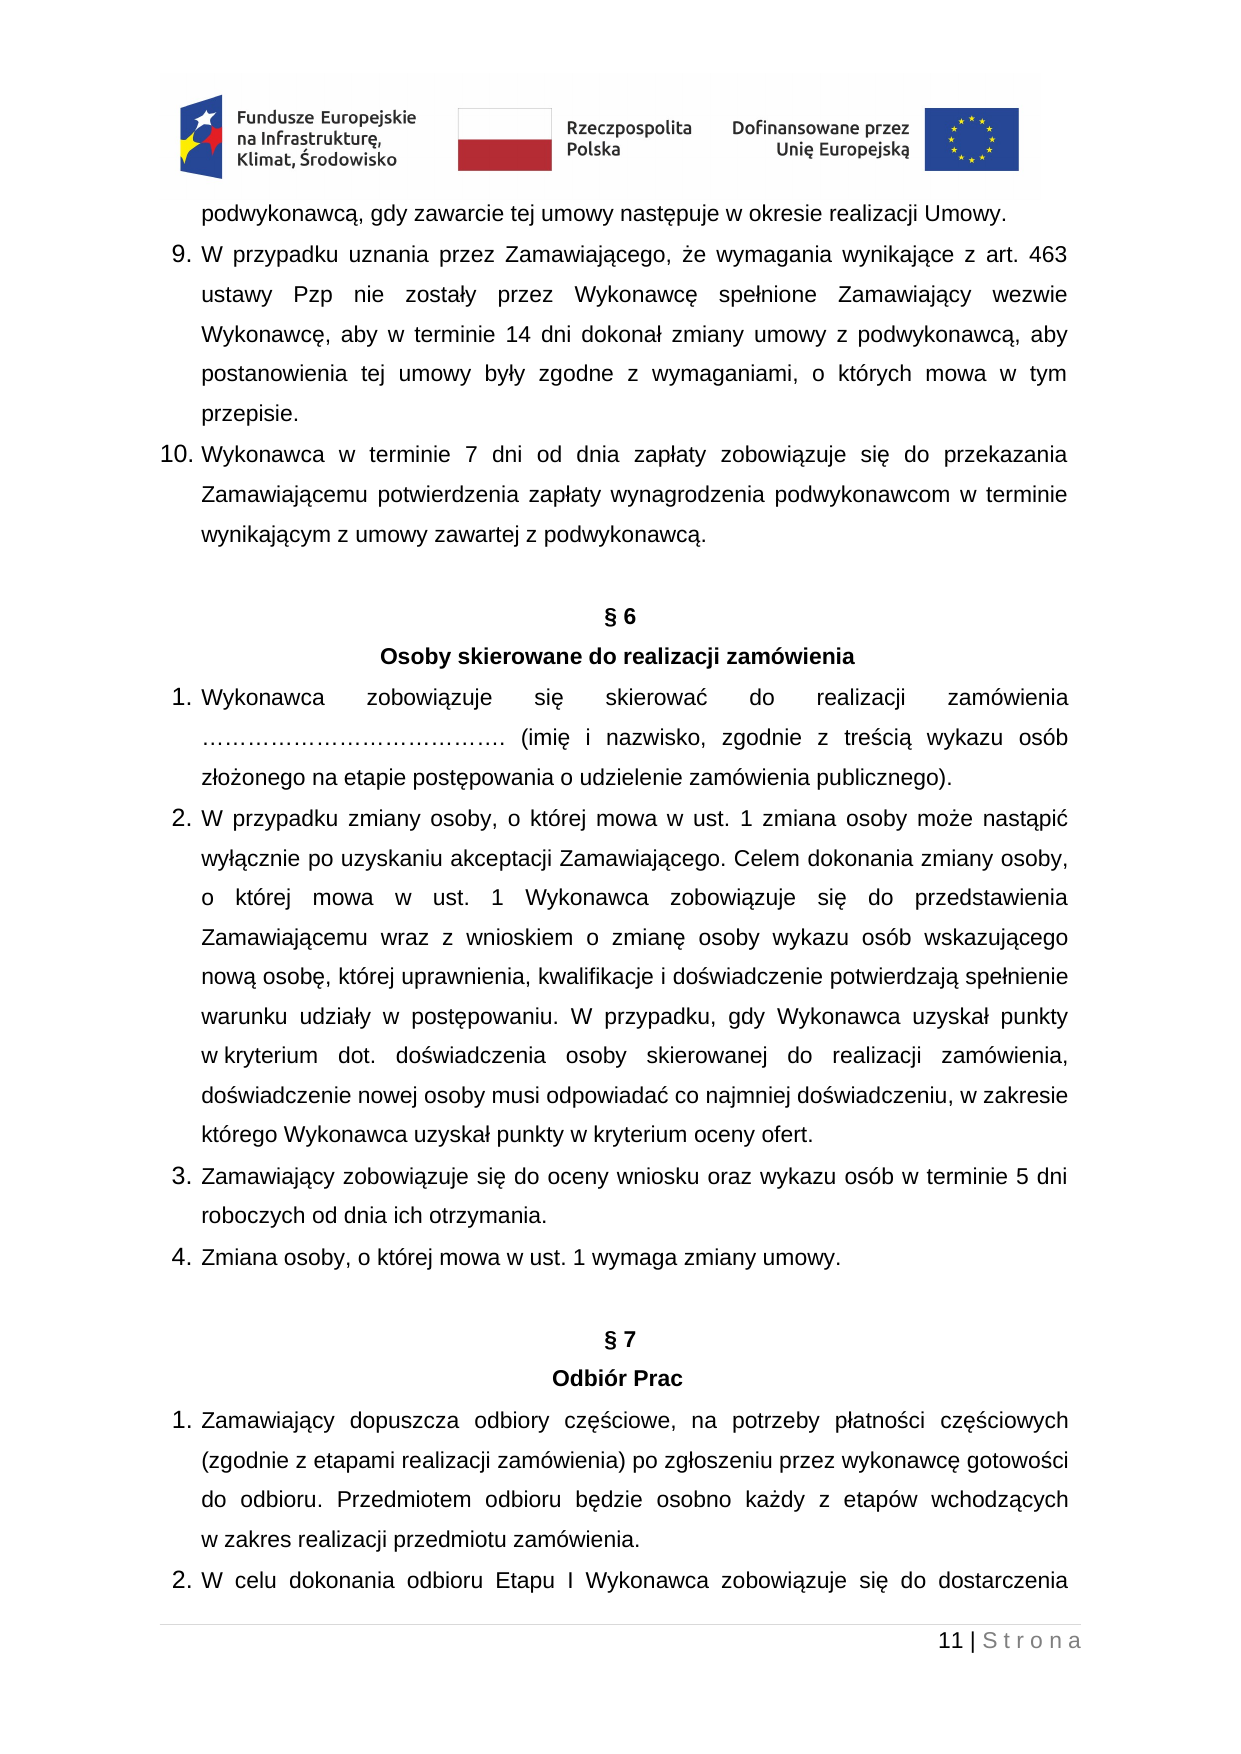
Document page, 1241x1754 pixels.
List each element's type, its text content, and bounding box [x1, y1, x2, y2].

list W przypadku uznania przez Zamawiającego, że wymagania wynikające z art. 463 ustawy Pzp nie zostały przez Wykonawcę spełnione Zamawiający wezwie Wykonawcę, aby w terminie 14 dni dokonał zmiany umowy z podwykonawcą, aby postanowienia tej umowy były zgodne z wymaganiami, o których mowa w tym przepisie. [171, 239, 1068, 426]
text Osoby skierowane do realizacji zamówienia [159, 643, 1075, 669]
text Odbiór Prac [159, 1365, 1075, 1392]
list Zamawiający dopuszcza odbiory częściowe, na potrzeby płatności częściowych (zgodnie z etapami realizacji zamówienia) po zgłoszeniu przez wykonawcę gotowości do odbioru. Przedmiotem odbioru będzie osobno każdy z etapów wchodzących w zakres realizacji przedmiotu zamówienia. [172, 1405, 1069, 1552]
list Wykonawca zobowiązuje się skierować do realizacji zamówienia …………………………………. (imię i nazwisko, zgodnie z treścią wykazu osób złożonego na etapie postępowania o udzielenie zamówienia publicznego). [171, 682, 1069, 790]
subtitle § 7 [159, 1326, 1081, 1352]
list Wykonawca w terminie 7 dni od dnia zapłaty zobowiązuje się do przekazania Zamawiającemu potwierdzenia zapłaty wynagrodzenia podwykonawcom w terminie wynikającym z umowy zawartej z podwykonawcą. [159, 439, 1068, 547]
picture [159, 73, 1041, 200]
list Zamawiający zobowiązuje się do oceny wniosku oraz wykazu osób w terminie 5 dni roboczych od dnia ich otrzymania. [171, 1161, 1068, 1229]
list W przypadku zmiany osoby, o której mowa w ust. 1 zmiana osoby może nastąpić wyłącznie po uzyskaniu akceptacji Zamawiającego. Celem dokonania zmiany osoby, o której mowa w ust. 1 Wykonawca zobowiązuje się do przedstawienia Zamawiającemu wraz z wnioskiem o zmianę osoby wykazu osób wskazującego nową osobę, której uprawnienia, kwalifikacje i doświadczenie potwierdzają spełnienie warunku udziały w postępowaniu. W przypadku, gdy Wykonawca uzyskał punkty w kryterium dot. doświadczenia osoby skierowanej do realizacji zamówienia, doświadczenie nowej osoby musi odpowiadać co najmniej doświadczeniu, w zakresie którego Wykonawca uzyskał punkty w kryterium oceny ofert. [171, 803, 1069, 1147]
subtitle § 6 [159, 603, 1081, 629]
list Zmiana osoby, o której mowa w ust. 1 wymaga zmiany umowy. [171, 1242, 1069, 1271]
